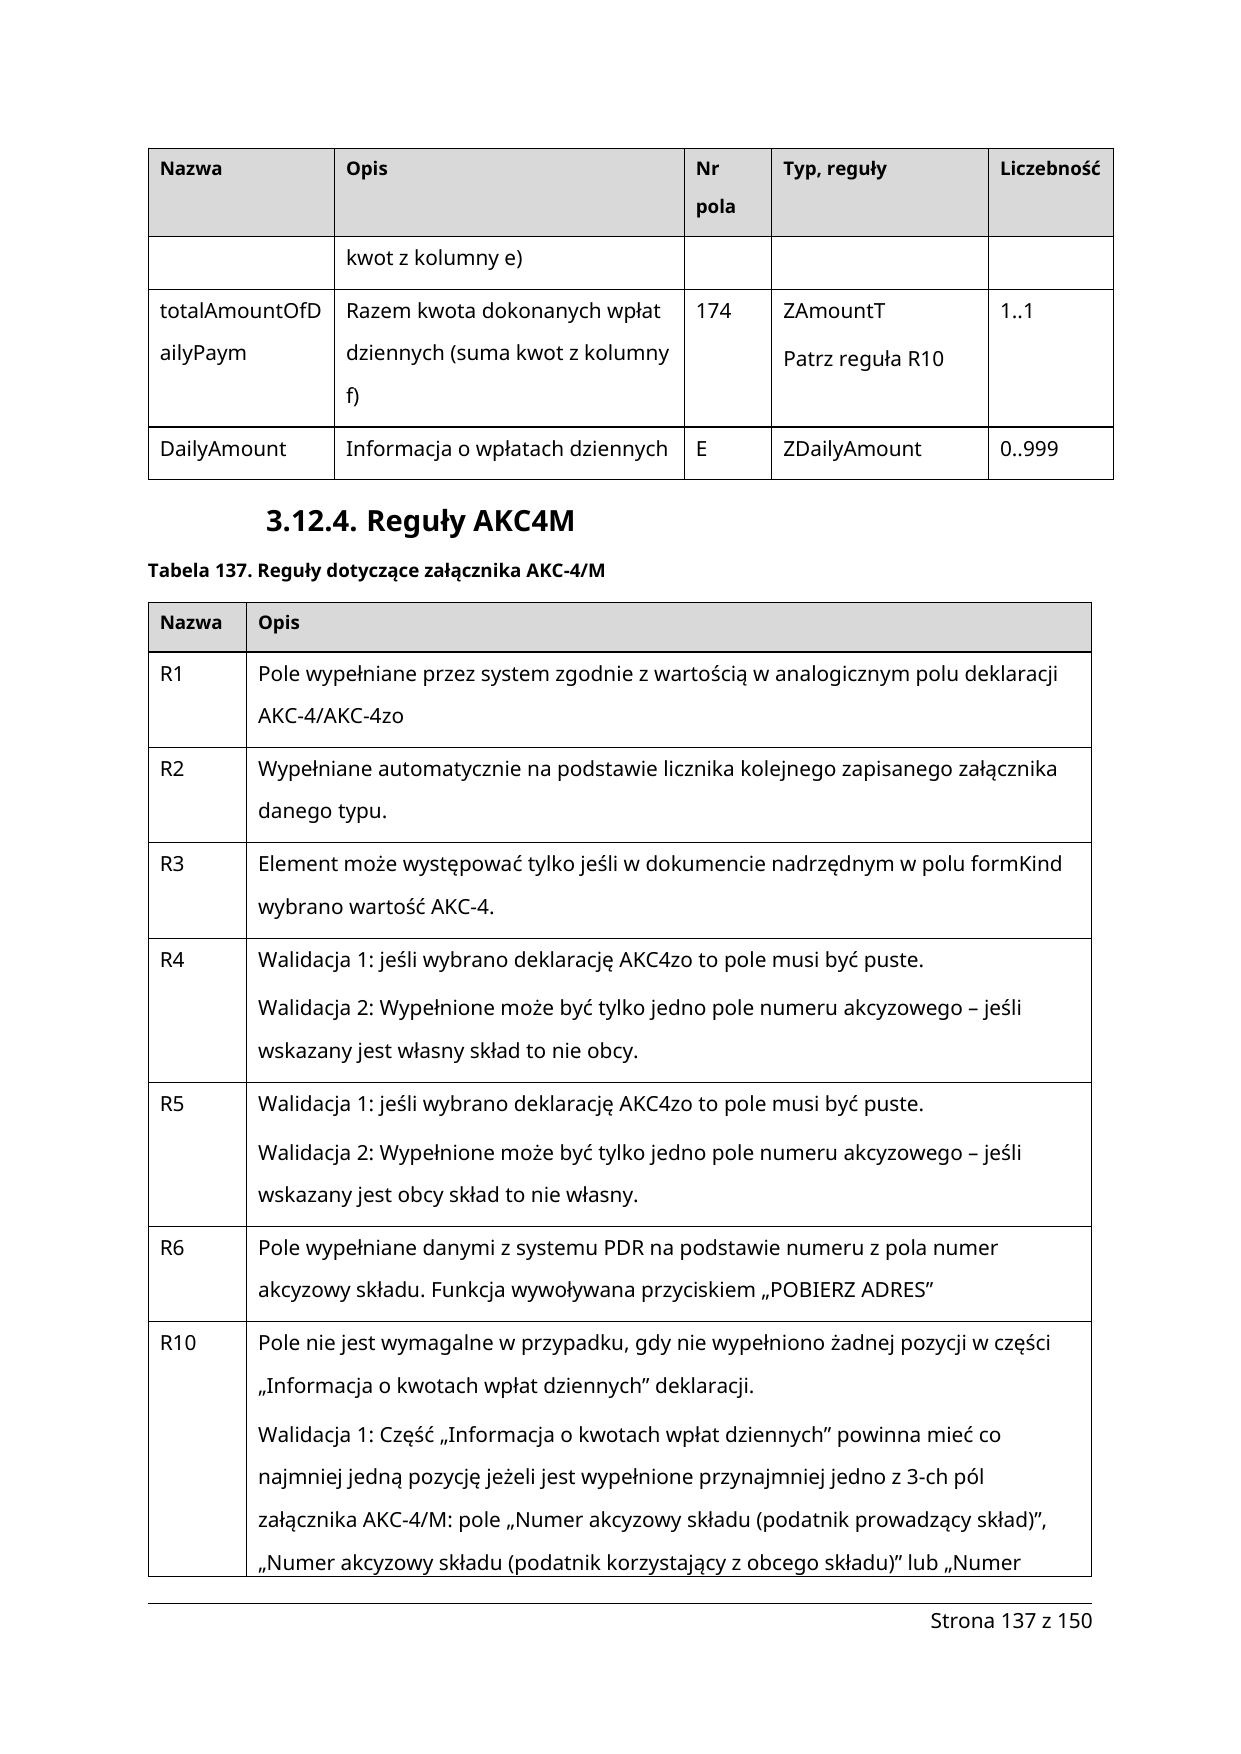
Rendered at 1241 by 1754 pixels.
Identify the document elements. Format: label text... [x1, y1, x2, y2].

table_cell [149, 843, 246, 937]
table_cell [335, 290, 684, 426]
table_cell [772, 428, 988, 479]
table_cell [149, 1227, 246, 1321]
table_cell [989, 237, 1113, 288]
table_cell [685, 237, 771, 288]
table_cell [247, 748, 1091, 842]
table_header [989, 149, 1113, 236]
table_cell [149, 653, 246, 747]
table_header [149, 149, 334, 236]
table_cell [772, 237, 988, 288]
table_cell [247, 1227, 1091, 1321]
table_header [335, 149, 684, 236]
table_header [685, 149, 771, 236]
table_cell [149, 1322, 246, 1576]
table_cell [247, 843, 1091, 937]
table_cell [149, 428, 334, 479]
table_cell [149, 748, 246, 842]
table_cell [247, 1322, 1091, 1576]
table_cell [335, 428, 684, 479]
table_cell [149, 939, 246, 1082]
subtitle Reguły AKC4M [266, 505, 1092, 538]
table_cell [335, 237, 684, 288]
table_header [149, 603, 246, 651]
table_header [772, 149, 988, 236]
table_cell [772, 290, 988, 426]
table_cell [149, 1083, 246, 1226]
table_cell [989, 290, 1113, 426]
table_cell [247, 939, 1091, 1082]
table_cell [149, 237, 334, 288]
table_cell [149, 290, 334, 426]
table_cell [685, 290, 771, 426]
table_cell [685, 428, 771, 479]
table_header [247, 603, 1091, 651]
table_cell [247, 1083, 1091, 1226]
text Tabela 137. Reguły dotyczące załącznika AKC-4/M [148, 557, 1092, 583]
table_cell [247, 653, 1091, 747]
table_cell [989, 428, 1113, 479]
